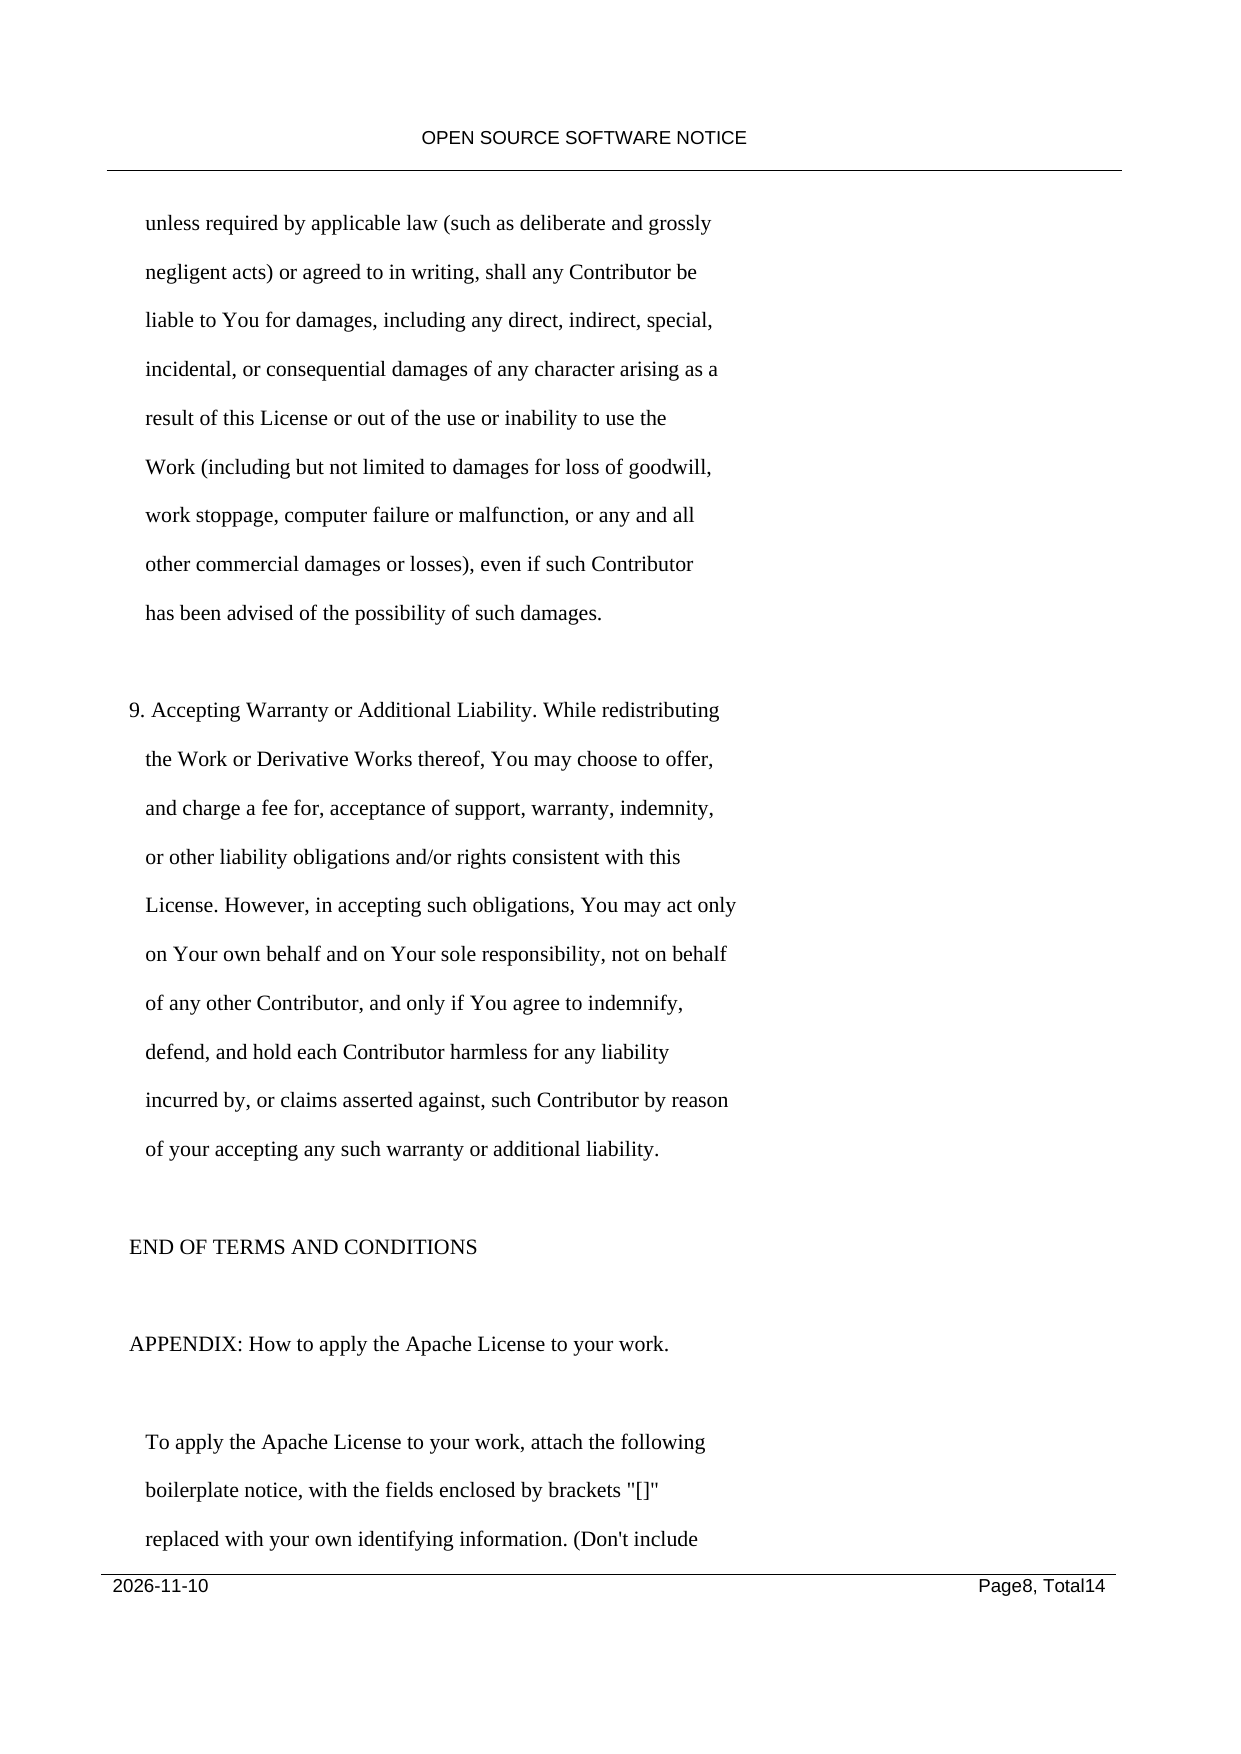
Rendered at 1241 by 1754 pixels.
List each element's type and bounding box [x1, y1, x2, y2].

text [112, 206, 1128, 1555]
